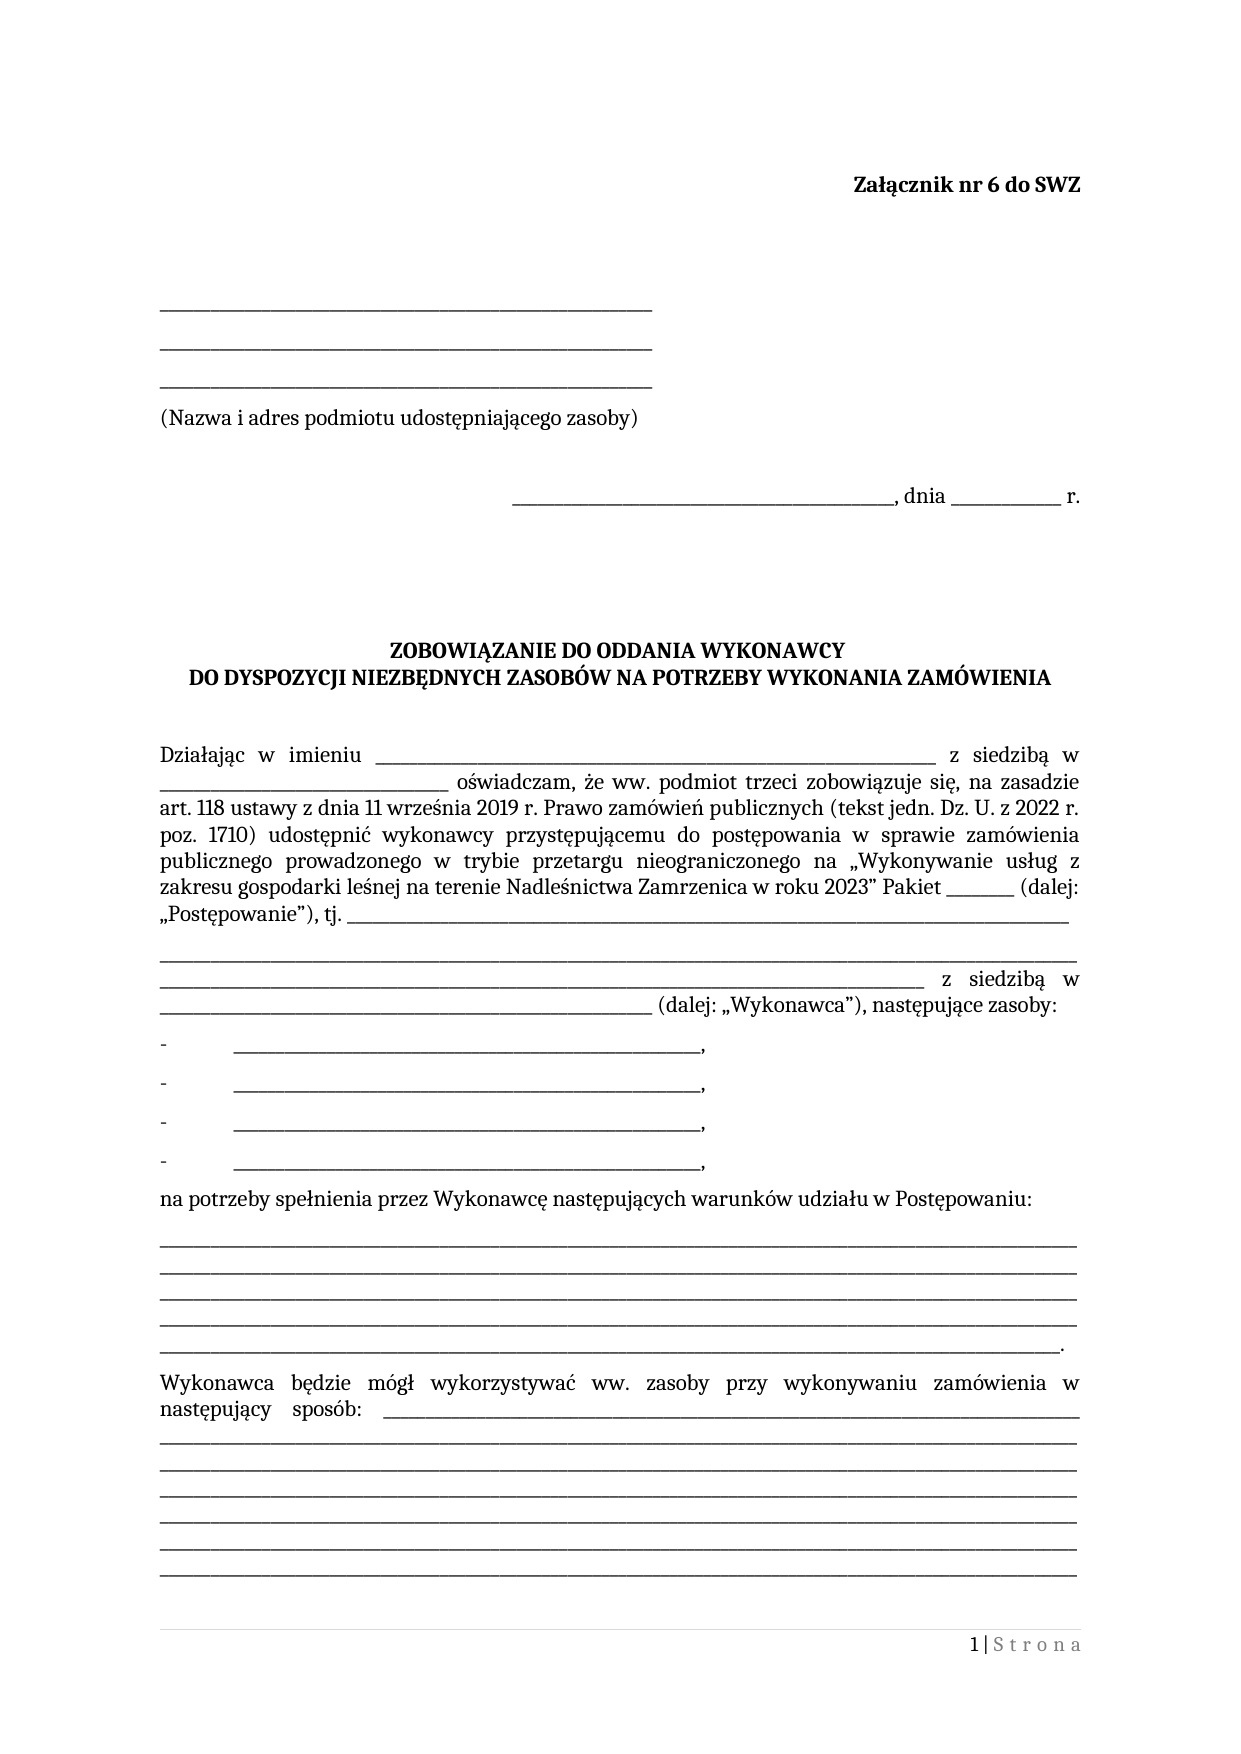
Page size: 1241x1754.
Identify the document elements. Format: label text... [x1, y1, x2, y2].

text __________________________________________________________________________________________________________________________________________________________________________________________________________________________________________________________________________________________________________________________________________________________________________________________________________________________________________________________________________________________________________________________________________________________. [159, 1225, 1081, 1357]
text - _______________________________________________________, [159, 1070, 1081, 1096]
text Załącznik nr 6 do SWZ [159, 172, 1081, 198]
text __________________________________________________________ [159, 288, 1081, 315]
text na potrzeby spełnienia przez Wykonawcę następujących warunków udziału w Postępowaniu: [159, 1186, 1081, 1213]
text _____________________________________________, dnia _____________ r. [159, 483, 1081, 509]
text Działając w imieniu __________________________________________________________________ z siedzibą w __________________________________ oświadczam, że ww. podmiot trzeci zobowiązuje się, na zasadzie art. 118 ustawy z dnia 11 września 2019 r. Prawo zamówień publicznych (tekst jedn. Dz. U. z 2022 r. poz. 1710) udostępnić wykonawcy przystępującemu do postępowania w sprawie zamówienia publicznego prowadzonego w trybie przetargu nieograniczonego na „Wykonywanie usług z zakresu gospodarki leśnej na terenie Nadleśnictwa Zamrzenica w roku 2023” Pakiet ________ (dalej: „Postępowanie”), tj. _____________________________________________________________________________________ [159, 742, 1081, 927]
text __________________________________________________________ [159, 327, 1081, 354]
text - _______________________________________________________, [159, 1147, 1081, 1174]
text ZOBOWIĄZANIE DO ODDANIA WYKONAWCY DO DYSPOZYCJI NIEZBĘDNYCH ZASOBÓW NA POTRZEBY WYKONANIA ZAMÓWIENIA [159, 638, 1081, 691]
text (Nazwa i adres podmiotu udostępniającego zasoby) [159, 405, 1081, 431]
text - _______________________________________________________, [159, 1108, 1081, 1135]
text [159, 1369, 1081, 1580]
text __________________________________________________________ [159, 366, 1081, 393]
text - _______________________________________________________, [159, 1031, 1081, 1057]
text ______________________________________________________________________________________________________________________________________________________________________________________________________ z siedzibą w __________________________________________________________ (dalej: „Wykonawca”), następujące zasoby: [159, 939, 1081, 1018]
